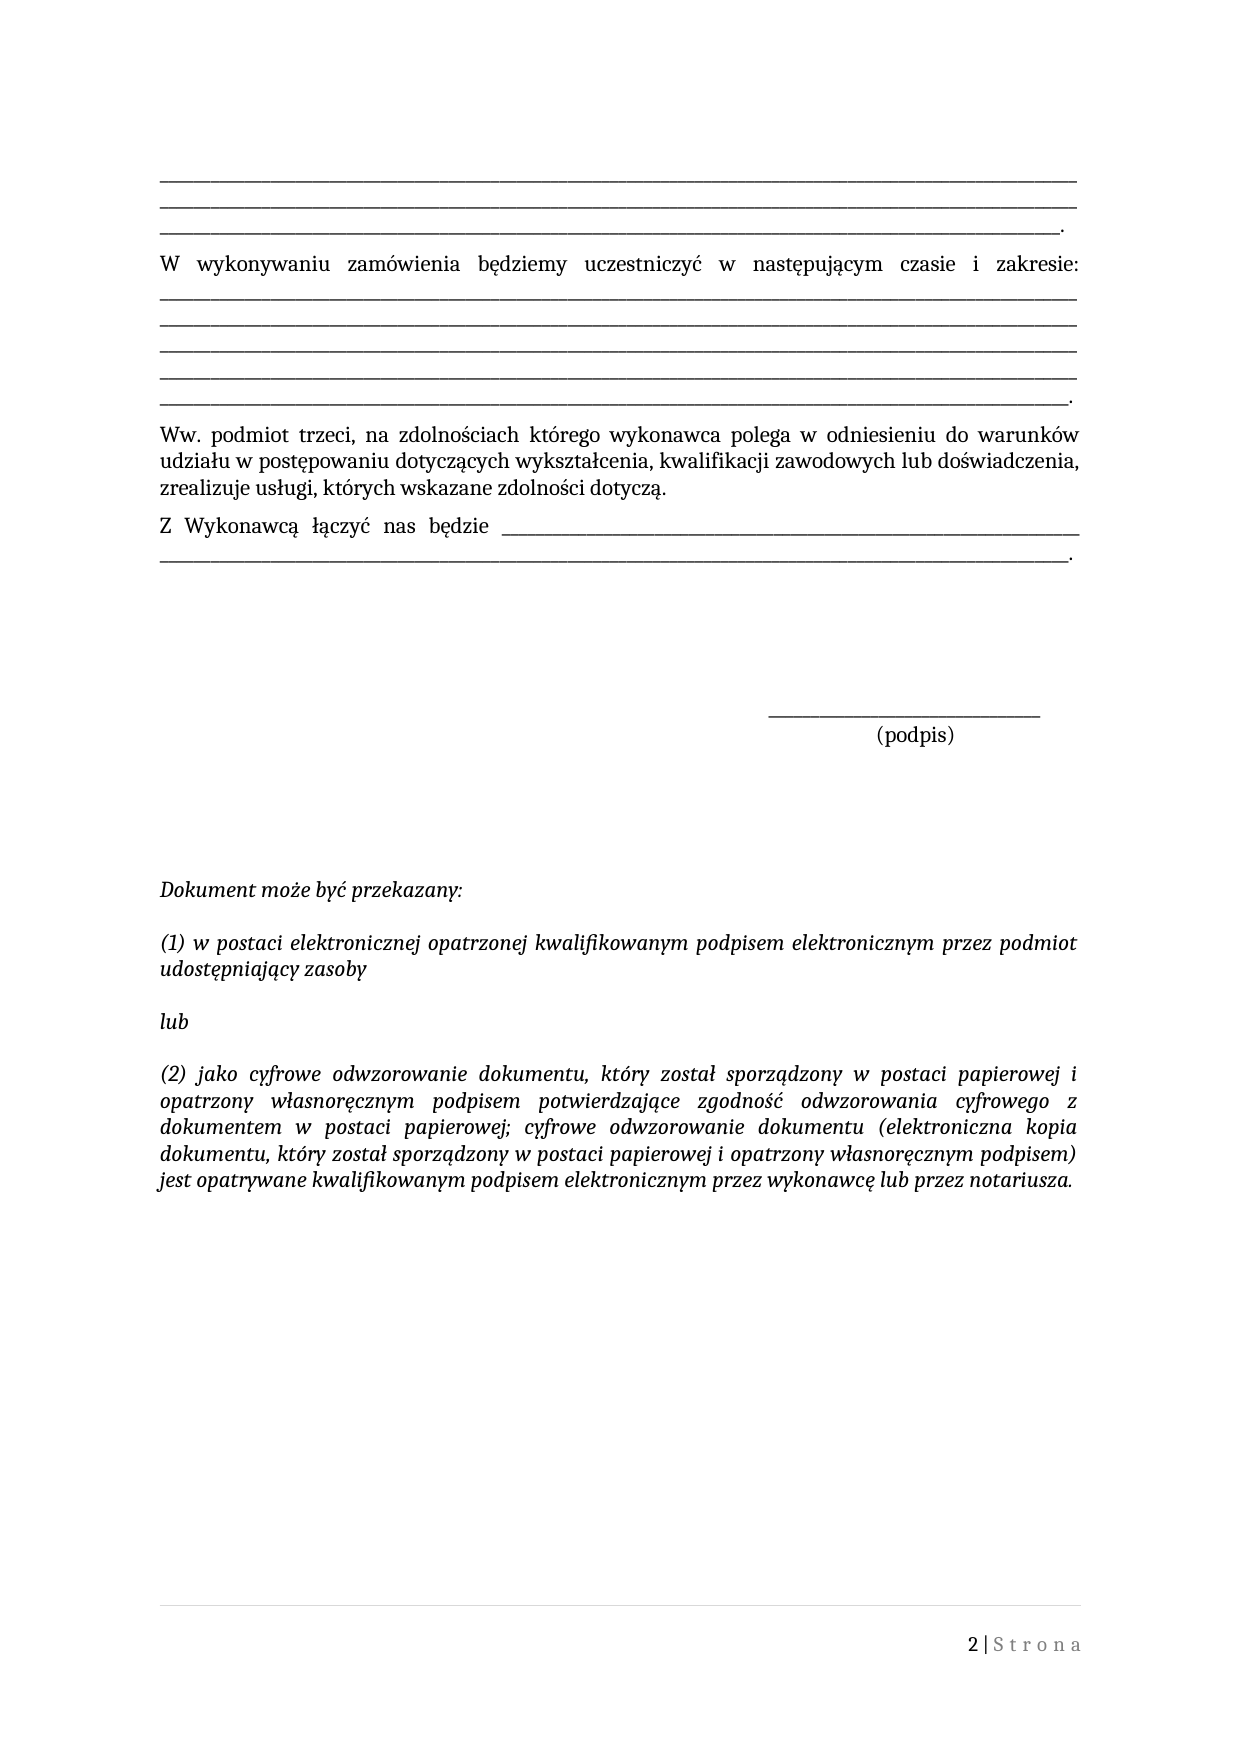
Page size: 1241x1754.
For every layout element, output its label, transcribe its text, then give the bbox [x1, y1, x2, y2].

text W wykonywaniu zamówienia będziemy uczestniczyć w następującym czasie i zakresie: ___________________________________________________________________________________________________________________________________________________________________________________________________________________________________________________________________________________________________________________________________________________________________________________________________________________________________________________________________________________________________________________________________________________________. [159, 251, 1081, 409]
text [159, 159, 1081, 238]
text ________________________________ (podpis) [750, 695, 1081, 748]
text Dokument może być przekazany: (1) w postaci elektronicznej opatrzonej kwalifikowanym podpisem elektronicznym przez podmiot udostępniający zasoby lub (2) jako cyfrowe odwzorowanie dokumentu, który został sporządzony w postaci papierowej i opatrzony własnoręcznym podpisem potwierdzające zgodność odwzorowania cyfrowego z dokumentem w postaci papierowej; cyfrowe odwzorowanie dokumentu (elektroniczna kopia dokumentu, który został sporządzony w postaci papierowej i opatrzony własnoręcznym podpisem) jest opatrywane kwalifikowanym podpisem elektronicznym przez wykonawcę lub przez notariusza. [159, 877, 1081, 1193]
text Ww. podmiot trzeci, na zdolnościach którego wykonawca polega w odniesieniu do warunków udziału w postępowaniu dotyczących wykształcenia, kwalifikacji zawodowych lub doświadczenia, zrealizuje usługi, których wskazane zdolności dotyczą. [159, 422, 1081, 501]
text Z Wykonawcą łączyć nas będzie ____________________________________________________________________ ___________________________________________________________________________________________________________. [159, 513, 1081, 566]
